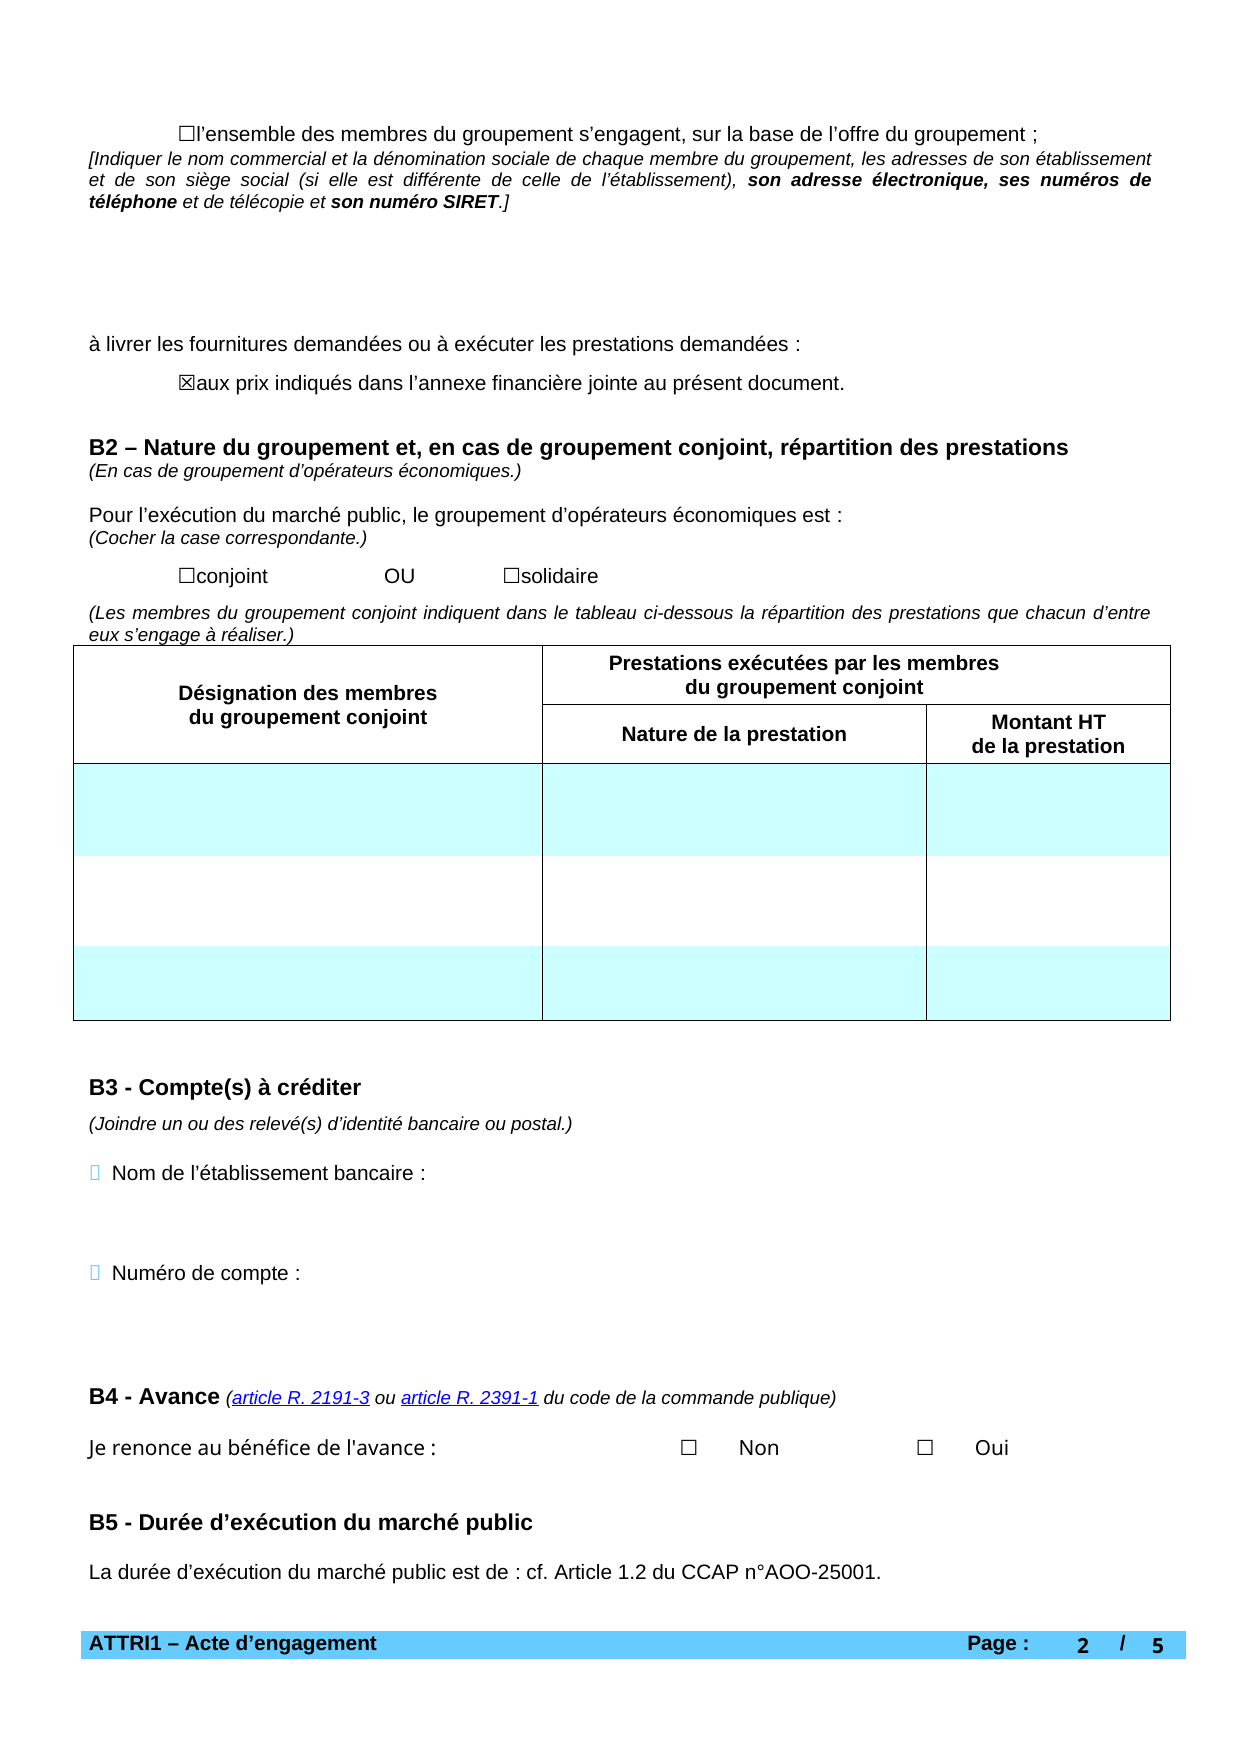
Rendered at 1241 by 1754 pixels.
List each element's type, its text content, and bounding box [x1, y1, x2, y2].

text (En cas de groupement d’opérateurs économiques.) [89, 460, 1152, 481]
text Je renonce au bénéfice de l'avance : Non Oui [89, 1433, 1152, 1461]
table_cell [927, 946, 1170, 1020]
text (Joindre un ou des relevé(s) d’identité bancaire ou postal.) [89, 1112, 1152, 1134]
table_cell Montant HT de la prestation [927, 705, 1170, 763]
text (Cocher la case correspondante.) [89, 527, 1152, 548]
table_cell [927, 764, 1170, 856]
text Pour l’exécution du marché public, le groupement d’opérateurs économiques est : [89, 503, 1152, 527]
table_cell [543, 946, 926, 1020]
text aux prix indiqués dans l’annexe financière jointe au présent document. [162, 368, 1152, 397]
text  Numéro de compte : [89, 1258, 1152, 1287]
text [Indiquer le nom commercial et la dénomination sociale de chaque membre du groupement, les adresses de son établissement et de son siège social (si elle est différente de celle de l’établissement), son adresse électronique, ses numéros de téléphone et de télécopie et son numéro SIRET.] [89, 148, 1152, 212]
text (Les membres du groupement conjoint indiquent dans le tableau ci-dessous la répartition des prestations que chacun d’entre eux s’engage à réaliser.) [89, 602, 1152, 645]
table_cell [74, 856, 542, 946]
table_cell [927, 856, 1170, 946]
text B4 - Avance (article R. 2191-3 ou article R. 2391-1 du code de la commande publique) [89, 1383, 1152, 1409]
table_header Prestations exécutées par les membres du groupement conjoint [543, 646, 1170, 704]
table_cell [543, 856, 926, 946]
table_cell [74, 764, 542, 856]
text conjoint OU solidaire [89, 561, 1152, 589]
text La durée d’exécution du marché public est de : cf. Article 1.2 du CCAP n°AOO-25001. [89, 1559, 1152, 1583]
table_cell Nature de la prestation [543, 705, 926, 763]
text à livrer les fournitures demandées ou à exécuter les prestations demandées : [89, 332, 1152, 356]
table_cell [74, 946, 542, 1020]
table_header Désignation des membres du groupement conjoint [74, 646, 542, 763]
text B3 - Compte(s) à créditer [89, 1074, 1152, 1100]
text B2 – Nature du groupement et, en cas de groupement conjoint, répartition des prestations [89, 433, 1152, 460]
text  Nom de l’établissement bancaire : [89, 1158, 1152, 1186]
subtitle B5 - Durée d’exécution du marché public [89, 1509, 1152, 1536]
text l’ensemble des membres du groupement s’engagent, sur la base de l’offre du groupement ; [177, 119, 1152, 148]
table_cell [543, 764, 926, 856]
